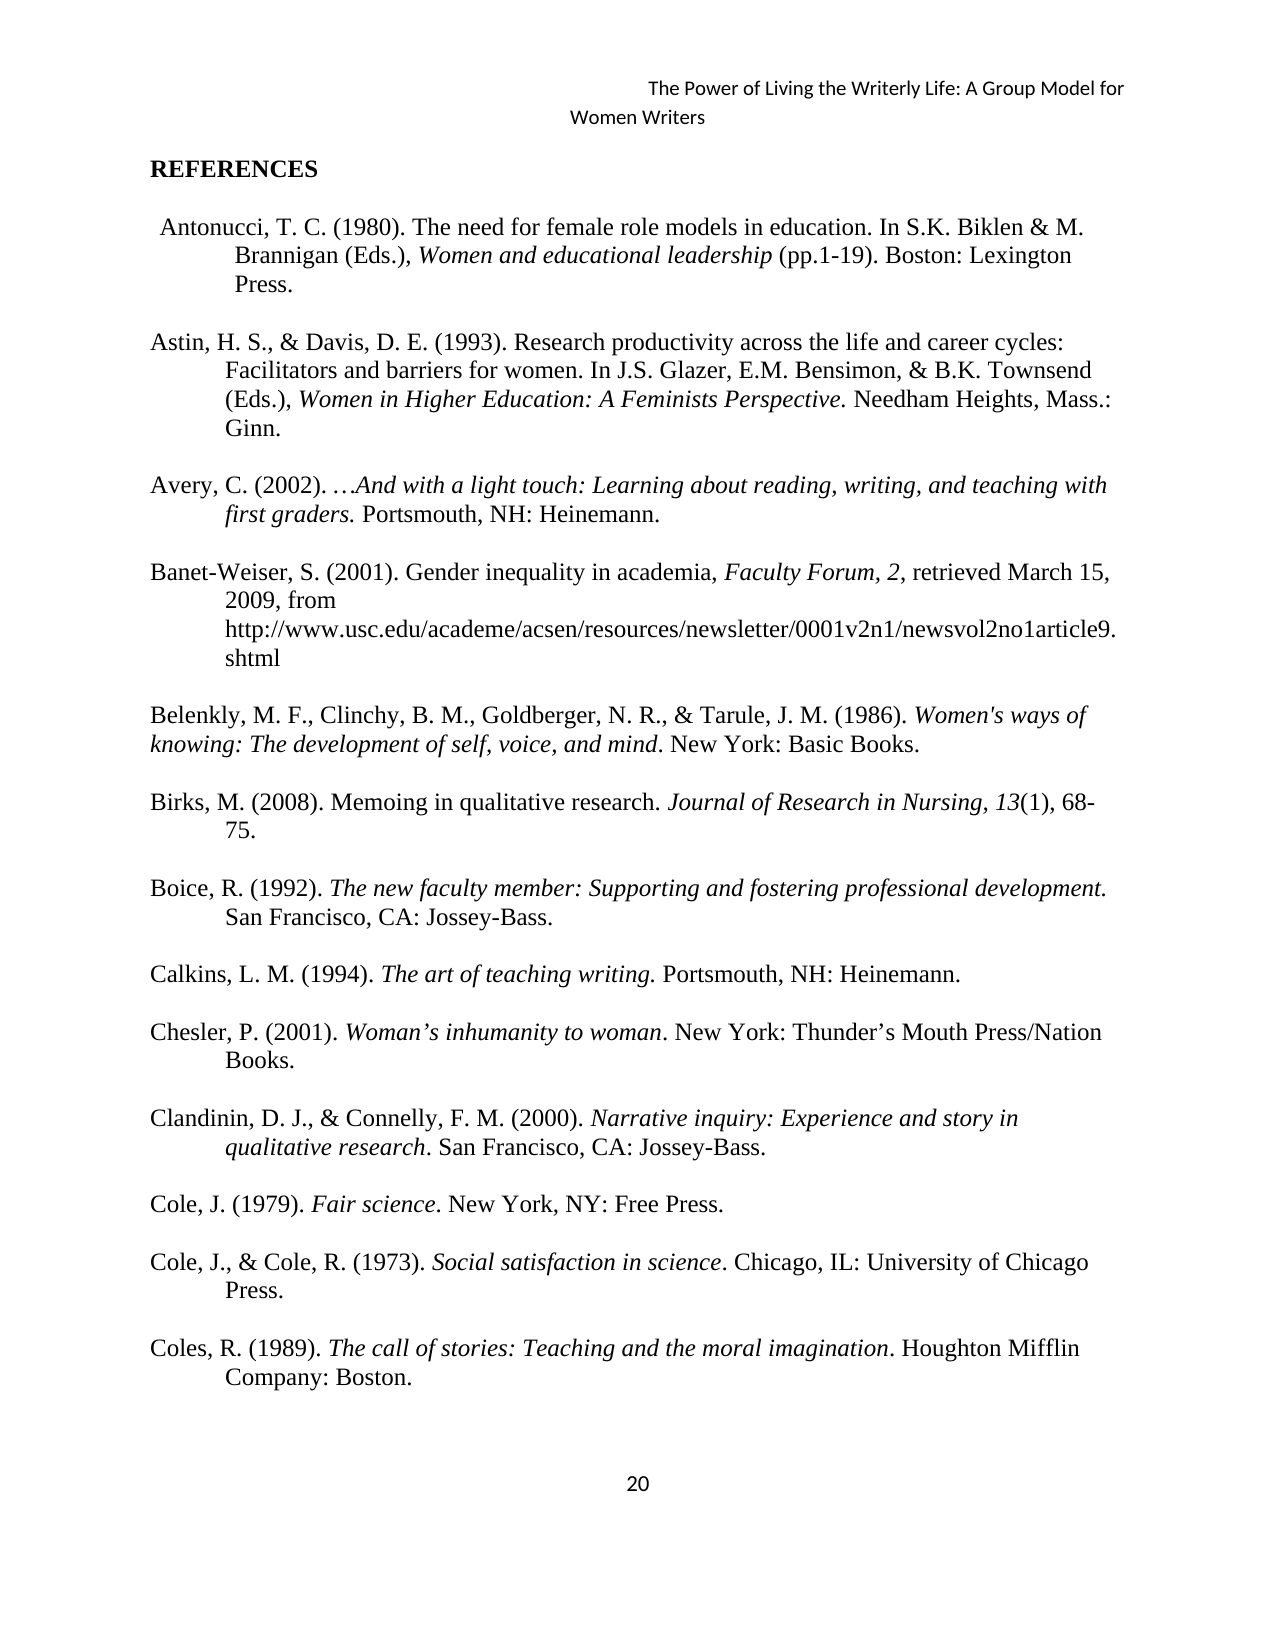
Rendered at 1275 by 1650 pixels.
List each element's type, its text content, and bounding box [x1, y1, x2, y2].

text Banet-Weiser, S. (2001). Gender inequality in academia, Faculty Forum, 2, retrieved March 15, [150, 557, 1125, 586]
text Cole, J., & Cole, R. (1973). Social satisfaction in science. Chicago, IL: University of Chicago [150, 1247, 1125, 1276]
text Press. [150, 1276, 1125, 1304]
text Calkins, L. M. (1994). The art of teaching writing. Portsmouth, NH: Heinemann. [150, 959, 1125, 988]
text 2009, from http://www.usc.edu/academe/acsen/resources/newsletter/0001v2n1/newsvol2no1article9.shtml [225, 586, 1125, 672]
text Coles, R. (1989). The call of stories: Teaching and the moral imagination. Houghton Mifflin Company: Boston. [150, 1333, 1125, 1391]
text Books. [150, 1046, 1125, 1074]
text Birks, M. (2008). Memoing in qualitative research. Journal of Research in Nursing, 13(1), 68-75. [150, 787, 1125, 844]
text Avery, C. (2002). …And with a light touch: Learning about reading, writing, and teaching with first graders. Portsmouth, NH: Heinemann. [150, 471, 1125, 528]
text Cole, J. (1979). Fair science. New York, NY: Free Press. [150, 1189, 1125, 1218]
text Facilitators and barriers for women. In J.S. Glazer, E.M. Bensimon, & B.K. Townsend (Eds.), Women in Higher Education: A Feminists Perspective. Needham Heights, Mass.: Ginn. [225, 356, 1125, 442]
text Boice, R. (1992). The new faculty member: Supporting and fostering professional development. San Francisco, CA: Jossey-Bass. [150, 873, 1125, 931]
text Clandinin, D. J., & Connelly, F. M. (2000). Narrative inquiry: Experience and story in qualitative research. San Francisco, CA: Jossey-Bass. [150, 1103, 1125, 1161]
text Antonucci, T. C. (1980). The need for female role models in education. In S.K. Biklen & M. Brannigan (Eds.), Women and educational leadership (pp.1-19). Boston: Lexington Press. [159, 212, 1125, 298]
text Belenkly, M. F., Clinchy, B. M., Goldberger, N. R., & Tarule, J. M. (1986). Women's ways of knowing: The development of self, voice, and mind. New York: Basic Books. [150, 701, 1125, 758]
text References [150, 154, 1125, 183]
text Astin, H. S., & Davis, D. E. (1993). Research productivity across the life and career cycles: [150, 327, 1125, 356]
text Chesler, P. (2001). Woman’s inhumanity to woman. New York: Thunder’s Mouth Press/Nation [150, 1017, 1125, 1046]
